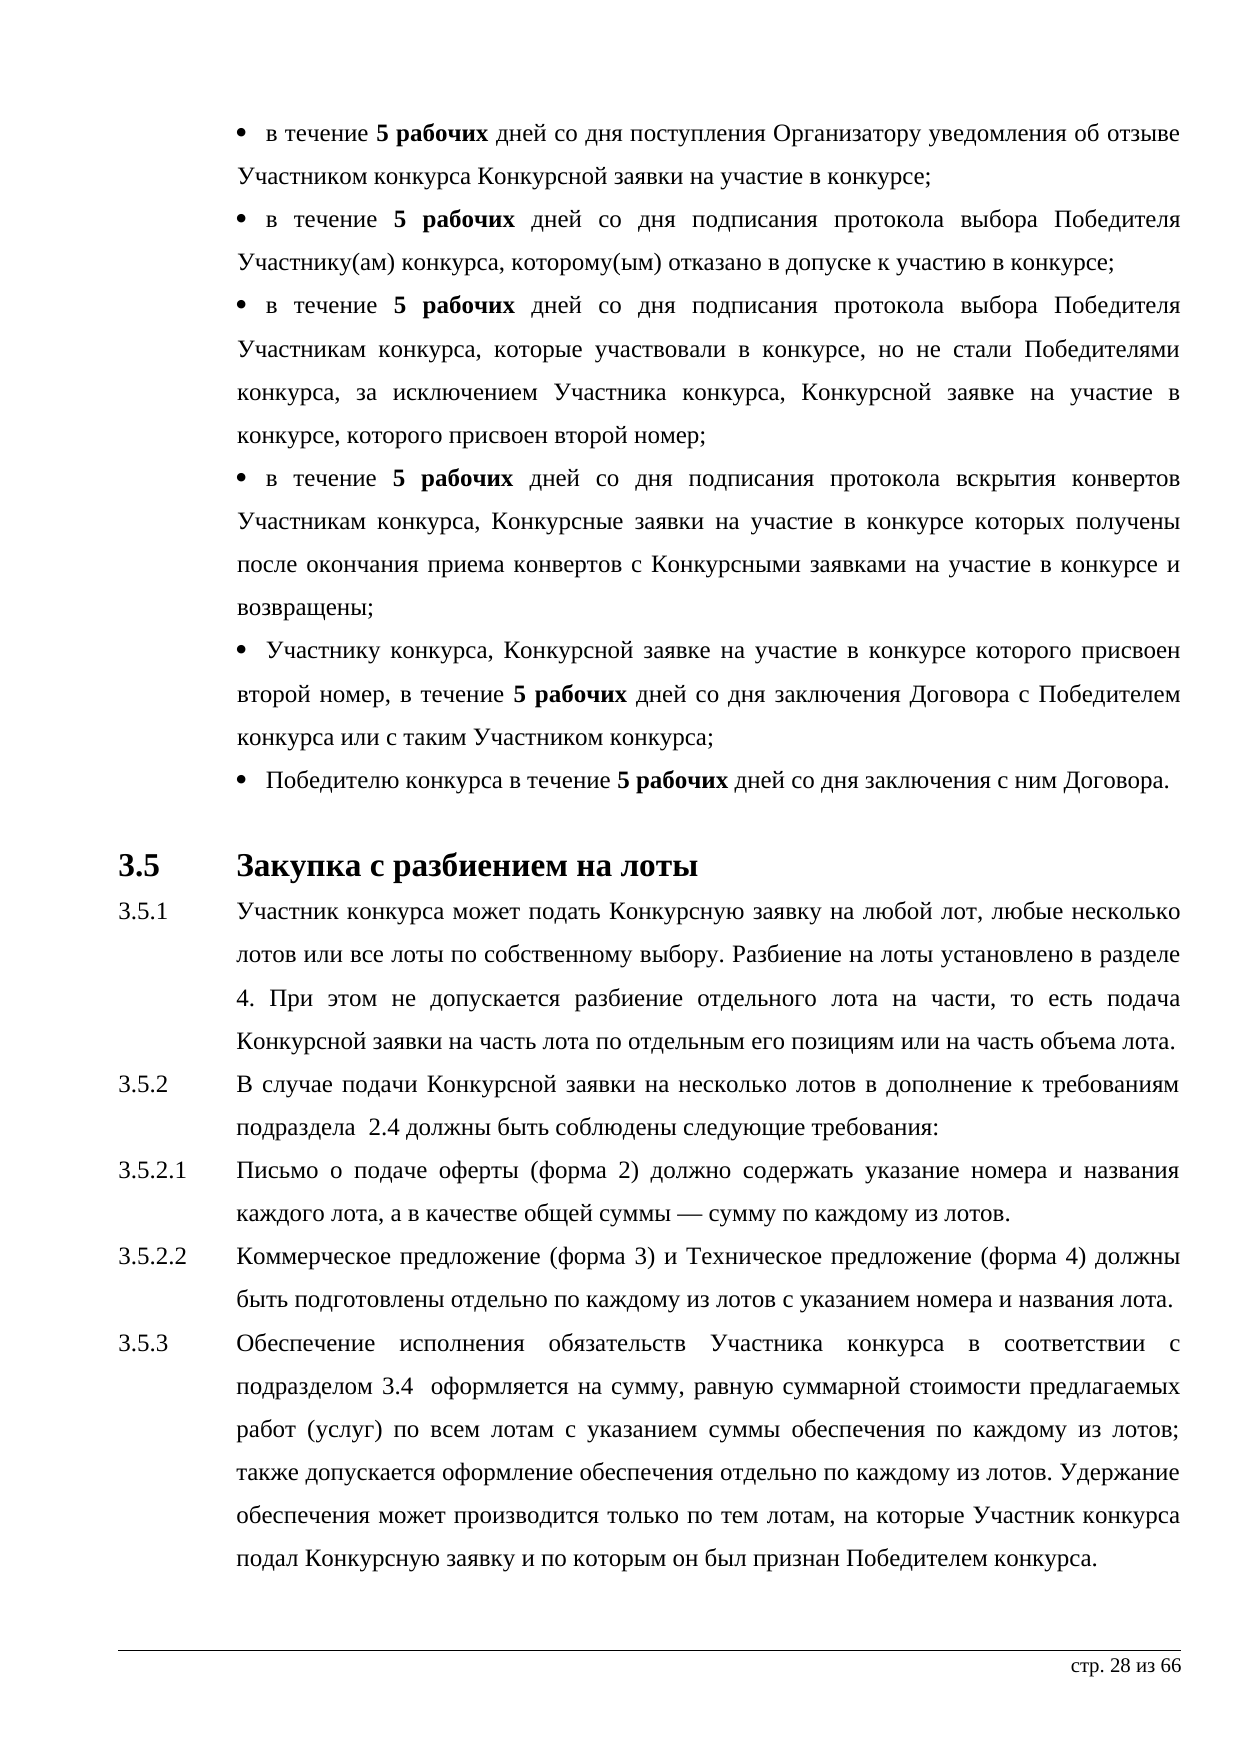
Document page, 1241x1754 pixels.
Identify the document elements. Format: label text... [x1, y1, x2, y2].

subtitle Закупка с разбиением на лоты [118, 846, 1181, 884]
text Участник конкурса может подать Конкурсную заявку на любой лот, любые несколько лотов или все лоты по собственному выбору. Разбиение на лоты установлено в разделе 4. При этом не допускается разбиение отдельного лота на части, то есть подача Конкурсной заявки на часть лота по отдельным его позициям или на часть объема лота. [118, 896, 1181, 1054]
text В случае подачи Конкурсной заявки на несколько лотов в дополнение к требованиям подраздела 2.4 должны быть соблюдены следующие требования: [118, 1069, 1181, 1141]
text Обеспечение исполнения обязательств Участника конкурса в соответствии с подразделом 3.4 оформляется на сумму, равную суммарной стоимости предлагаемых работ (услуг) по всем лотам с указанием суммы обеспечения по каждому из лотов; также допускается оформление обеспечения отдельно по каждому из лотов. Удержание обеспечения может производится только по тем лотам, на которые Участник конкурса подал Конкурсную заявку и по которым он был признан Победителем конкурса. [118, 1328, 1181, 1572]
text Коммерческое предложение (форма 3) и Техническое предложение (форма 4) должны быть подготовлены отдельно по каждому из лотов с указанием номера и названия лота. [118, 1241, 1181, 1313]
list Победителю конкурса в течение 5 рабочих дней со дня заключения с ним Договора. [237, 765, 1181, 794]
list в течение 5 рабочих дней со дня подписания протокола выбора Победителя Участникам конкурса, которые участвовали в конкурсе, но не стали Победителями конкурса, за исключением Участника конкурса, Конкурсной заявке на участие в конкурсе, которого присвоен второй номер; [237, 291, 1181, 449]
list в течение 5 рабочих дней со дня поступления Организатору уведомления об отзыве Участником конкурса Конкурсной заявки на участие в конкурсе; [237, 118, 1181, 190]
list в течение 5 рабочих дней со дня подписания протокола вскрытия конвертов Участникам конкурса, Конкурсные заявки на участие в конкурсе которых получены после окончания приема конвертов с Конкурсными заявками на участие в конкурсе и возвращены; [237, 463, 1181, 621]
list Участнику конкурса, Конкурсной заявке на участие в конкурсе которого присвоен второй номер, в течение 5 рабочих дней со дня заключения Договора с Победителем конкурса или с таким Участником конкурса; [237, 636, 1181, 751]
list в течение 5 рабочих дней со дня подписания протокола выбора Победителя Участнику(ам) конкурса, которому(ым) отказано в допуске к участию в конкурсе; [237, 204, 1181, 276]
text Письмо о подаче оферты (форма 2) должно содержать указание номера и названия каждого лота, а в качестве общей суммы — сумму по каждому из лотов. [118, 1155, 1181, 1227]
